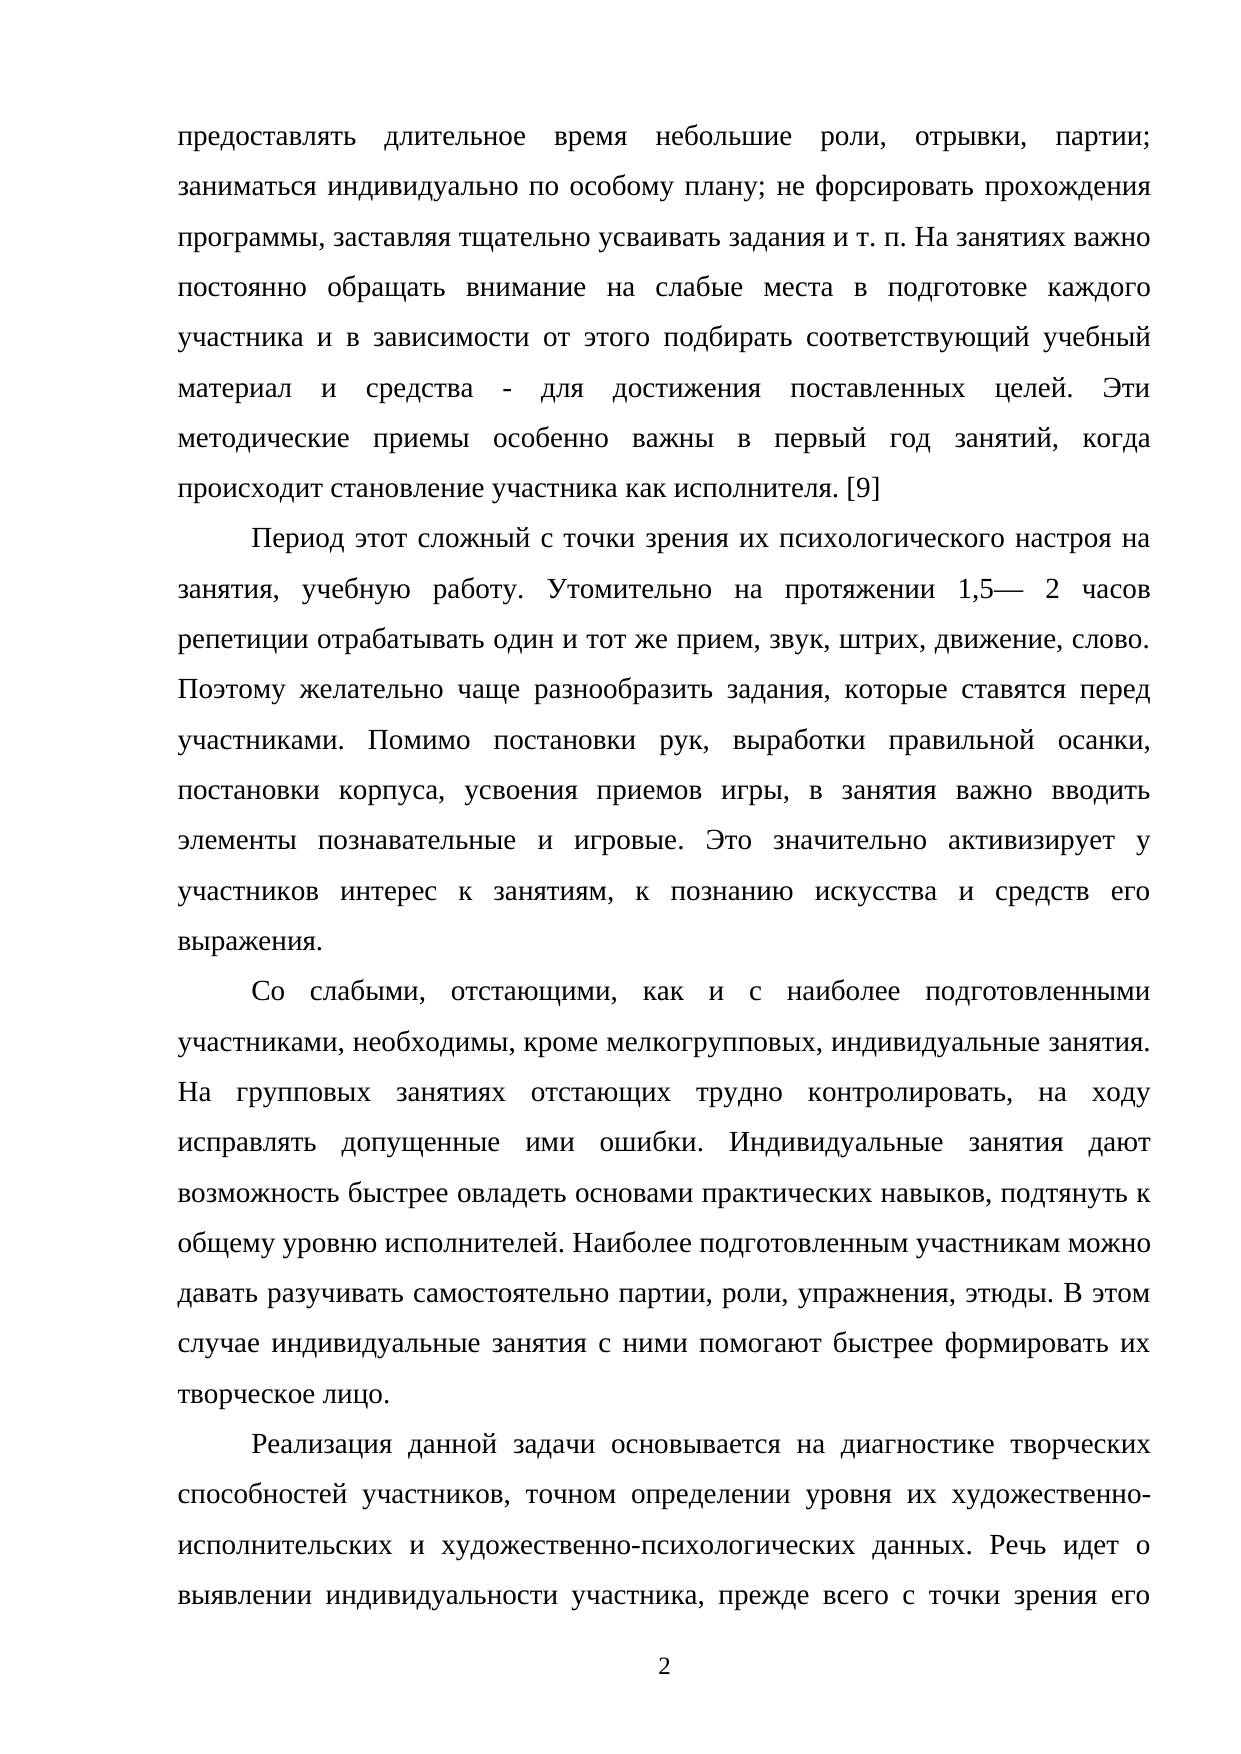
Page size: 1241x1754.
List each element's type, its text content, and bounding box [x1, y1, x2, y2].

text Со слабыми, отстающими, как и с наиболее подготовленными участниками, необходимы, кроме мелкогрупповых, индивидуальные занятия. На групповых занятиях отстающих трудно контролировать, на ходу исправлять допущенные ими ошибки. Индивидуальные занятия дают возможность быстрее овладеть основами практических навыков, подтянуть к общему уровню исполнителей. Наиболее подготовленным участникам можно давать разучивать самостоятельно партии, роли, упражнения, этюды. В этом случае индивидуальные занятия с ними помогают быстрее формировать их творческое лицо. [177, 973, 1152, 1409]
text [177, 118, 1152, 504]
text Период этот сложный с точки зрения их психологического настроя на занятия, учебную работу. Утомительно на протяжении 1,5— 2 часов репетиции отрабатывать один и тот же прием, звук, штрих, движение, слово. Поэтому желательно чаще разнообразить задания, которые ставятся перед участниками. Помимо постановки рук, выработки правильной осанки, постановки корпуса, усвоения приемов игры, в занятия важно вводить элементы познавательные и игровые. Это значительно активизирует у участников интерес к занятиям, к познанию искусства и средств его выражения. [177, 521, 1152, 957]
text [177, 1426, 1152, 1611]
